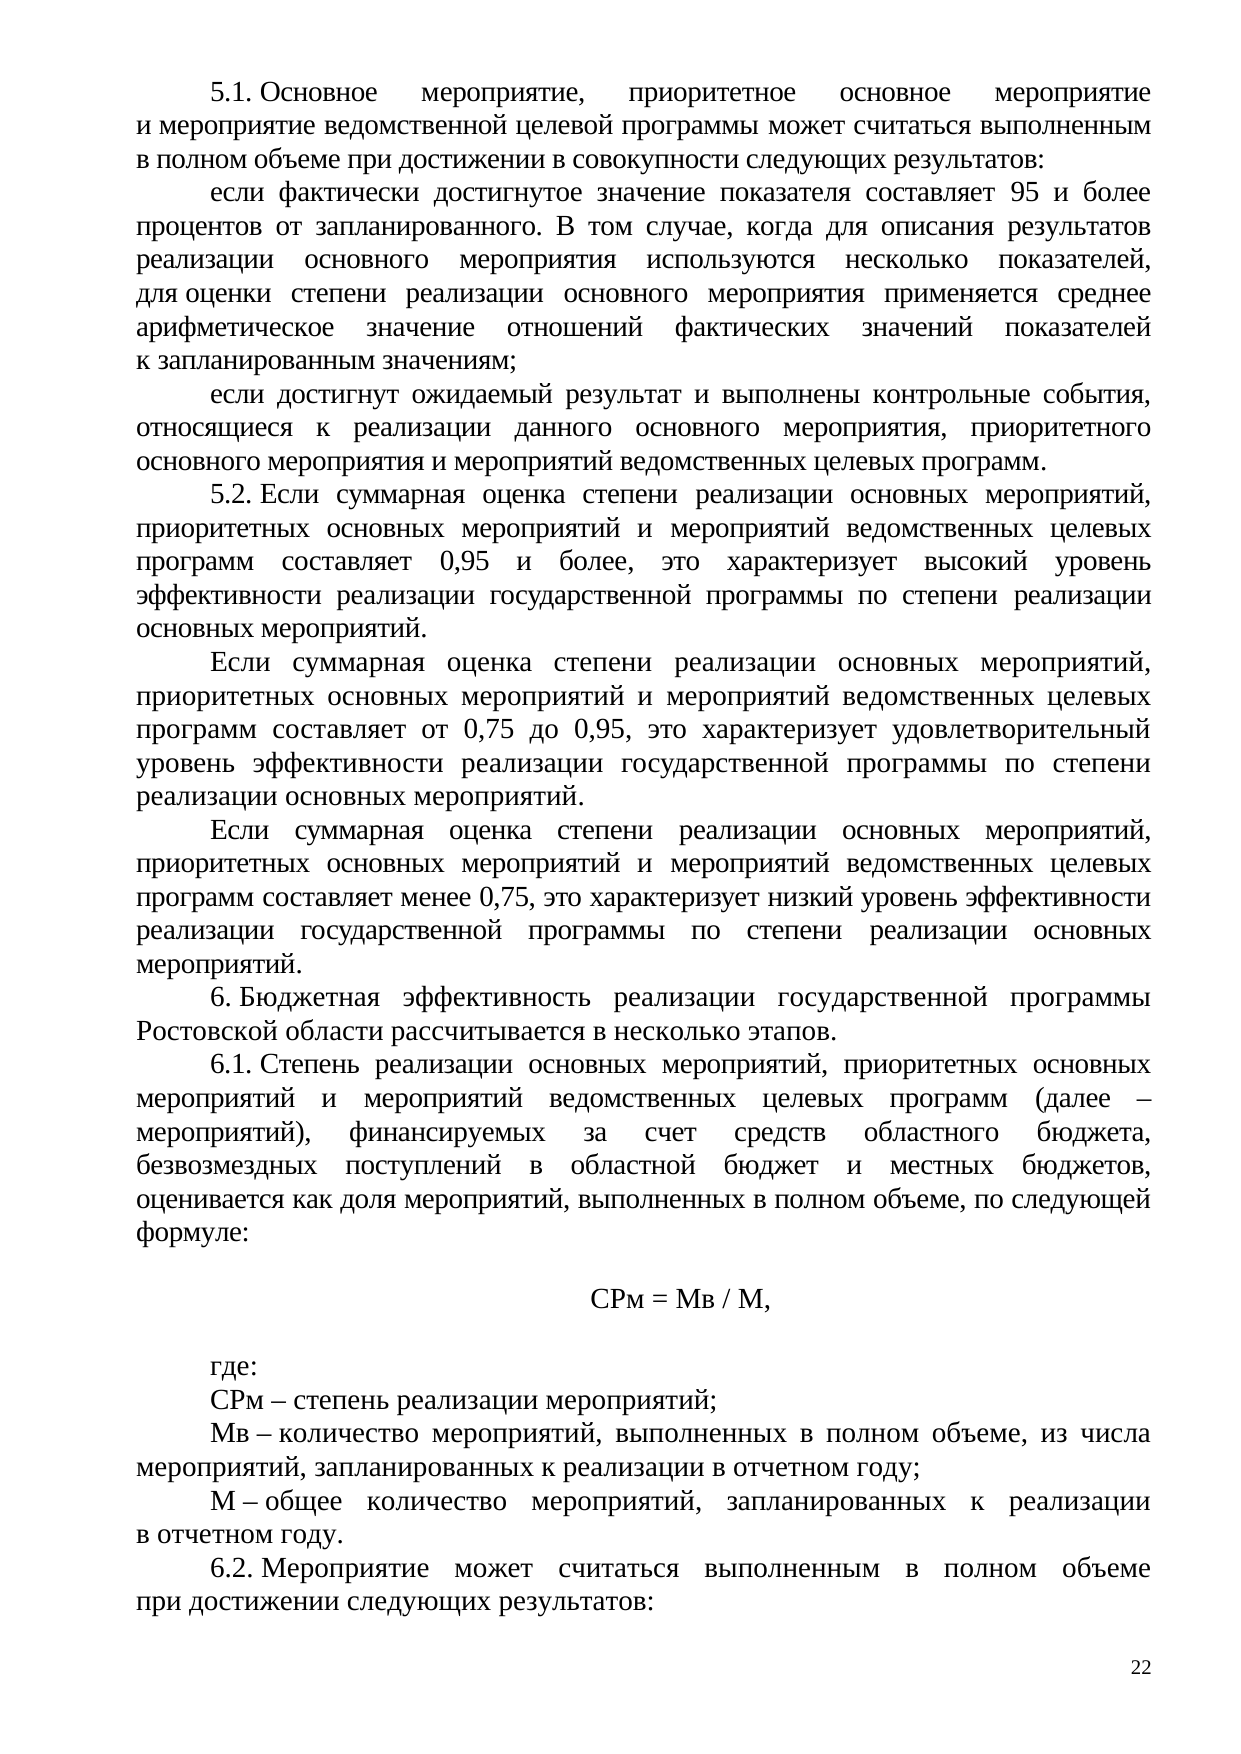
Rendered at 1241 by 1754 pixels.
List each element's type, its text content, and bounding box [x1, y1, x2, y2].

text если достигнут ожидаемый результат и выполнены контрольные события, относящиеся к реализации данного основного мероприятия, приоритетного основного мероприятия и мероприятий ведомственных целевых программ. [136, 376, 1152, 476]
text если фактически достигнутое значение показателя составляет 95 и более процентов от запланированного. В том случае, когда для описания результатов реализации основного мероприятия используются несколько показателей, для оценки степени реализации основного мероприятия применяется среднее арифметическое значение отношений фактических значений показателей к запланированным значениям; [136, 174, 1152, 376]
text 6.2. Мероприятие может считаться выполненным в полном объеме при достижении следующих результатов: [136, 1550, 1152, 1617]
text 6. Бюджетная эффективность реализации государственной программы Ростовской области рассчитывается в несколько этапов. [136, 979, 1152, 1047]
text Если суммарная оценка степени реализации основных мероприятий, приоритетных основных мероприятий и мероприятий ведомственных целевых программ составляет менее 0,75, это характеризует низкий уровень эффективности реализации государственной программы по степени реализации основных мероприятий. [136, 812, 1152, 979]
text где: [136, 1348, 1152, 1382]
text СРм – степень реализации мероприятий; [136, 1382, 1152, 1416]
text Мв – количество мероприятий, выполненных в полном объеме, из числа мероприятий, запланированных к реализации в отчетном году; [136, 1416, 1152, 1483]
text 5.2. Если суммарная оценка степени реализации основных мероприятий, приоритетных основных мероприятий и мероприятий ведомственных целевых программ составляет 0,95 и более, это характеризует высокий уровень эффективности реализации государственной программы по степени реализации основных мероприятий. [136, 476, 1152, 644]
text Если суммарная оценка степени реализации основных мероприятий, приоритетных основных мероприятий и мероприятий ведомственных целевых программ составляет от 0,75 до 0,95, это характеризует удовлетворительный уровень эффективности реализации государственной программы по степени реализации основных мероприятий. [136, 644, 1152, 812]
text 5.1. Основное мероприятие, приоритетное основное мероприятие и мероприятие ведомственной целевой программы может считаться выполненным в полном объеме при достижении в совокупности следующих результатов: [136, 74, 1152, 174]
text 6.1. Степень реализации основных мероприятий, приоритетных основных мероприятий и мероприятий ведомственных целевых программ (далее – мероприятий), финансируемых за счет средств областного бюджета, безвозмездных поступлений в областной бюджет и местных бюджетов, оценивается как доля мероприятий, выполненных в полном объеме, по следующей формуле: [136, 1047, 1152, 1248]
text М – общее количество мероприятий, запланированных к реализации в отчетном году. [136, 1483, 1152, 1550]
text СРм = Мв / М, [136, 1281, 1152, 1315]
